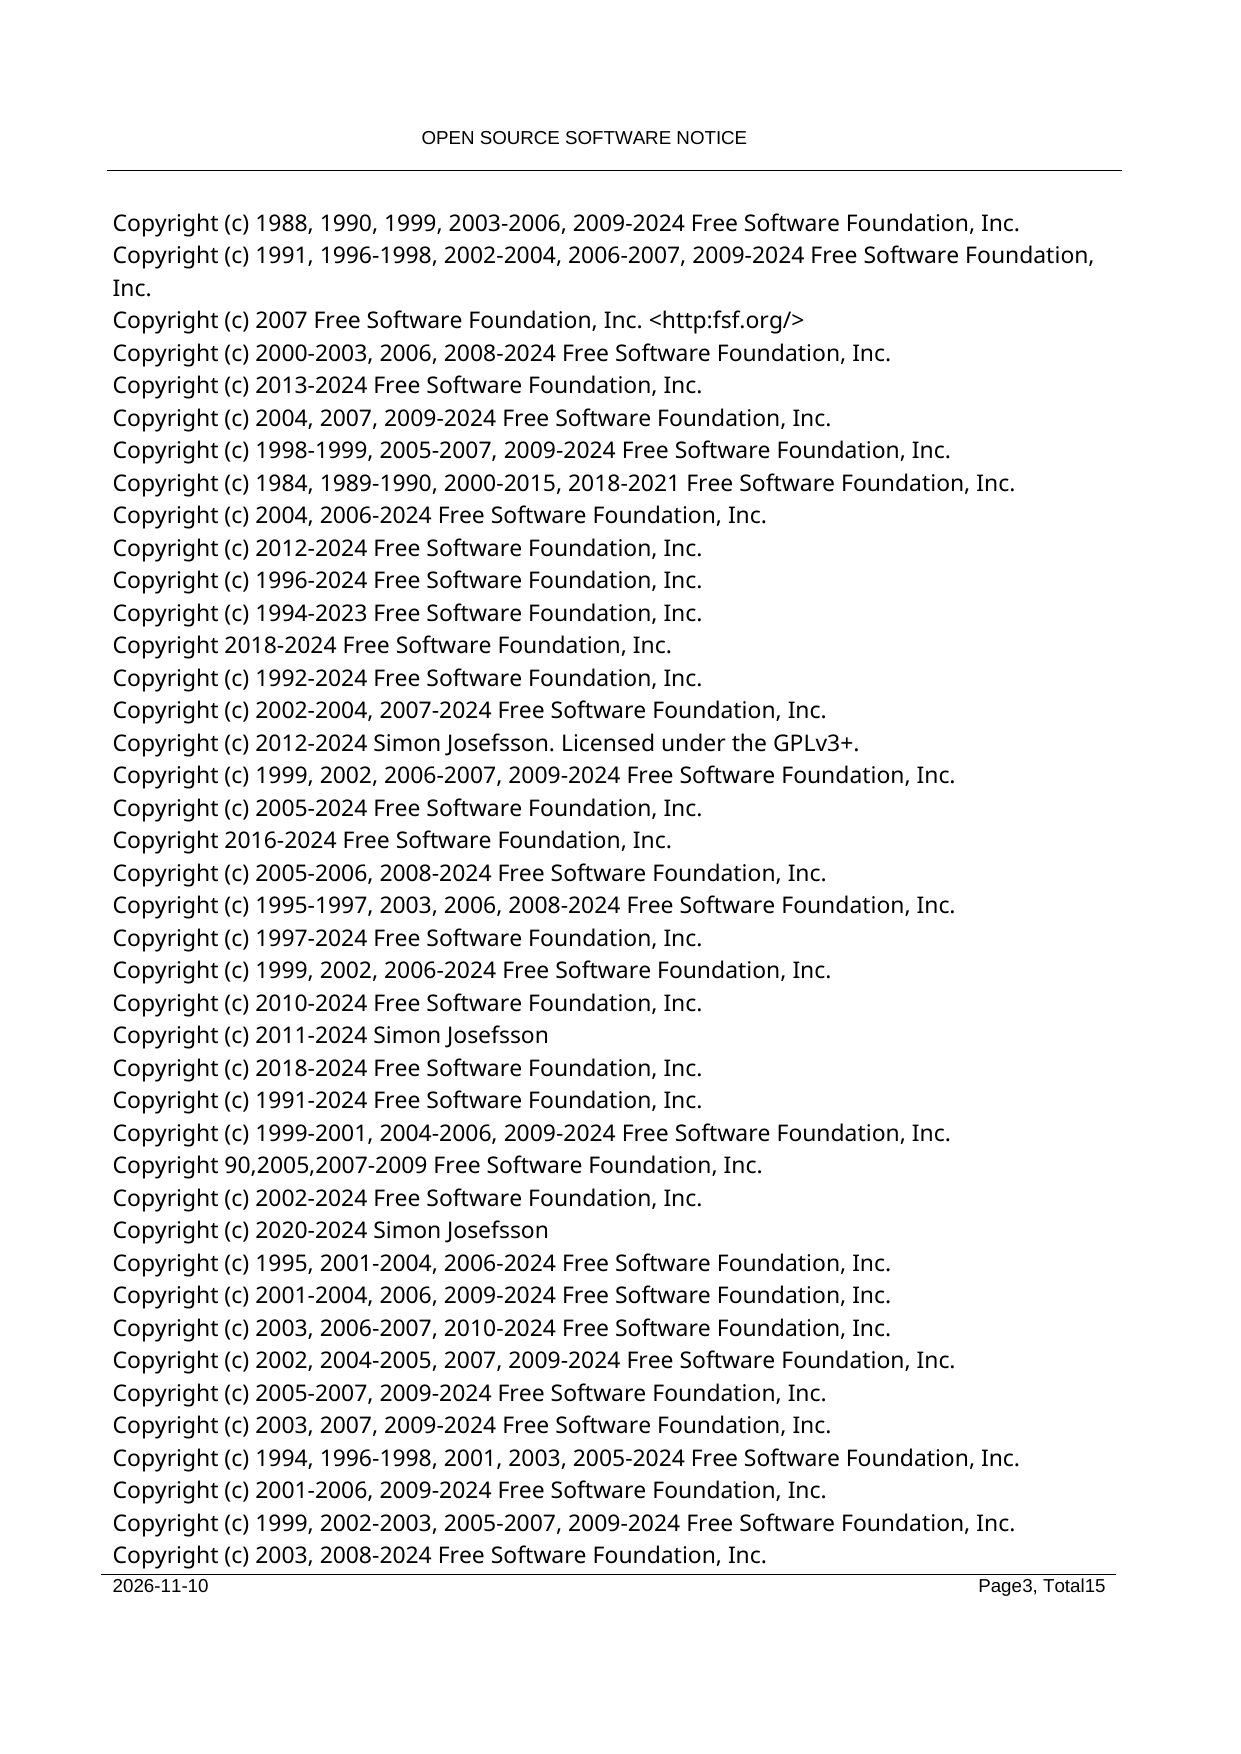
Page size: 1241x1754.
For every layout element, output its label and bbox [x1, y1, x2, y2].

text [112, 206, 1128, 1571]
